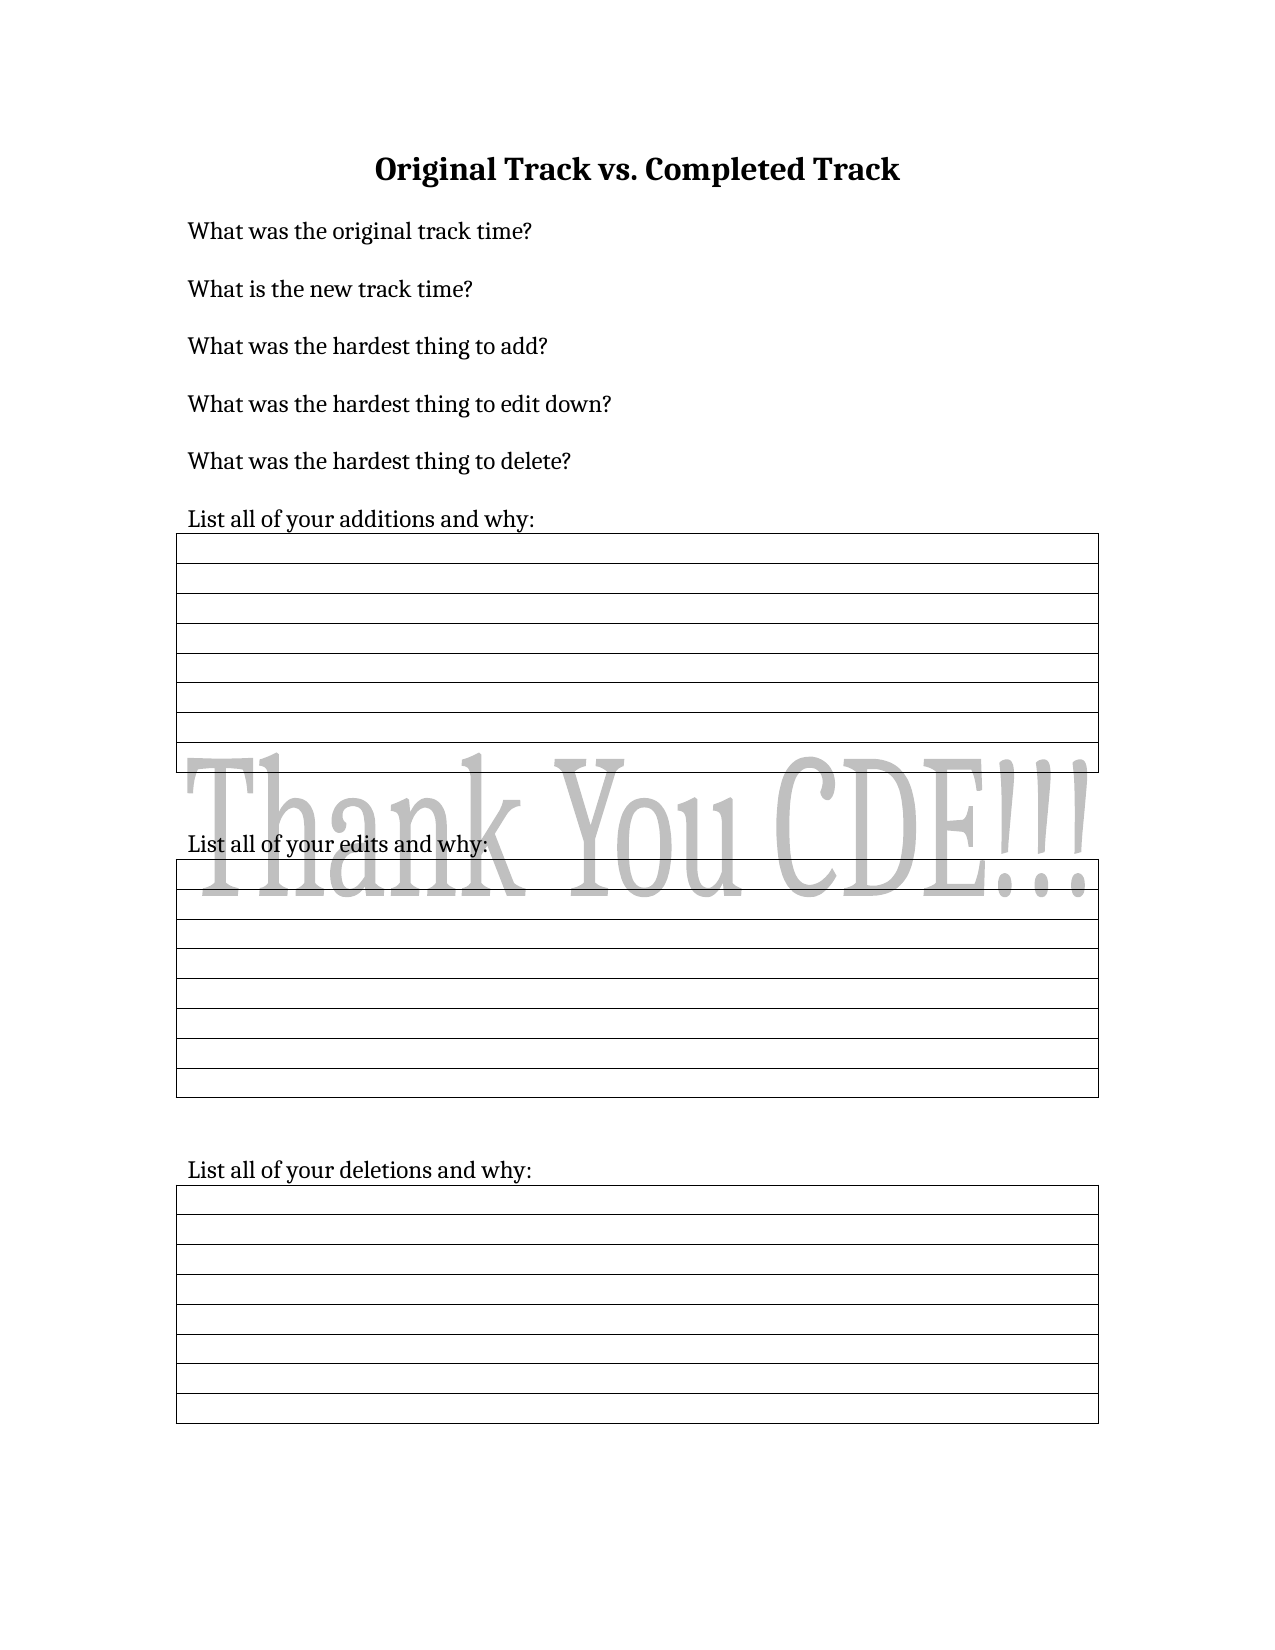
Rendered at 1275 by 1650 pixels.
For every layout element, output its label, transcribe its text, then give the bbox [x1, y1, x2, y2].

table_cell [177, 683, 1098, 712]
text What was the hardest thing to edit down? [187, 389, 1087, 418]
text What is the new track time? [187, 274, 1087, 303]
table_cell [177, 949, 1098, 978]
table_cell [177, 1364, 1098, 1393]
text What was the hardest thing to add? [187, 332, 1087, 361]
text Original Track vs. Completed Track [187, 150, 1087, 188]
text List all of your additions and why: [187, 504, 1087, 533]
table_cell [177, 920, 1098, 948]
table_cell [177, 594, 1098, 623]
table_cell [177, 1069, 1098, 1097]
text List all of your deletions and why: [187, 1156, 1087, 1184]
table_cell [177, 1039, 1098, 1067]
text What was the hardest thing to delete? [187, 447, 1087, 476]
text What was the original track time? [187, 217, 1087, 246]
table_header [177, 860, 1098, 889]
table_cell [177, 1245, 1098, 1274]
table_cell [177, 624, 1098, 652]
table_header [177, 534, 1098, 563]
table_cell [177, 1215, 1098, 1244]
table_cell [177, 564, 1098, 593]
table_cell [177, 743, 1098, 772]
table_cell [177, 1275, 1098, 1304]
table_cell [177, 1394, 1098, 1423]
table_cell [177, 713, 1098, 742]
table_cell [177, 979, 1098, 1008]
table_cell [177, 1305, 1098, 1333]
table_header [177, 1186, 1098, 1214]
text List all of your edits and why: [187, 830, 1087, 859]
table_cell [177, 890, 1098, 918]
table_cell [177, 1009, 1098, 1038]
table_cell [177, 654, 1098, 682]
table_cell [177, 1335, 1098, 1363]
